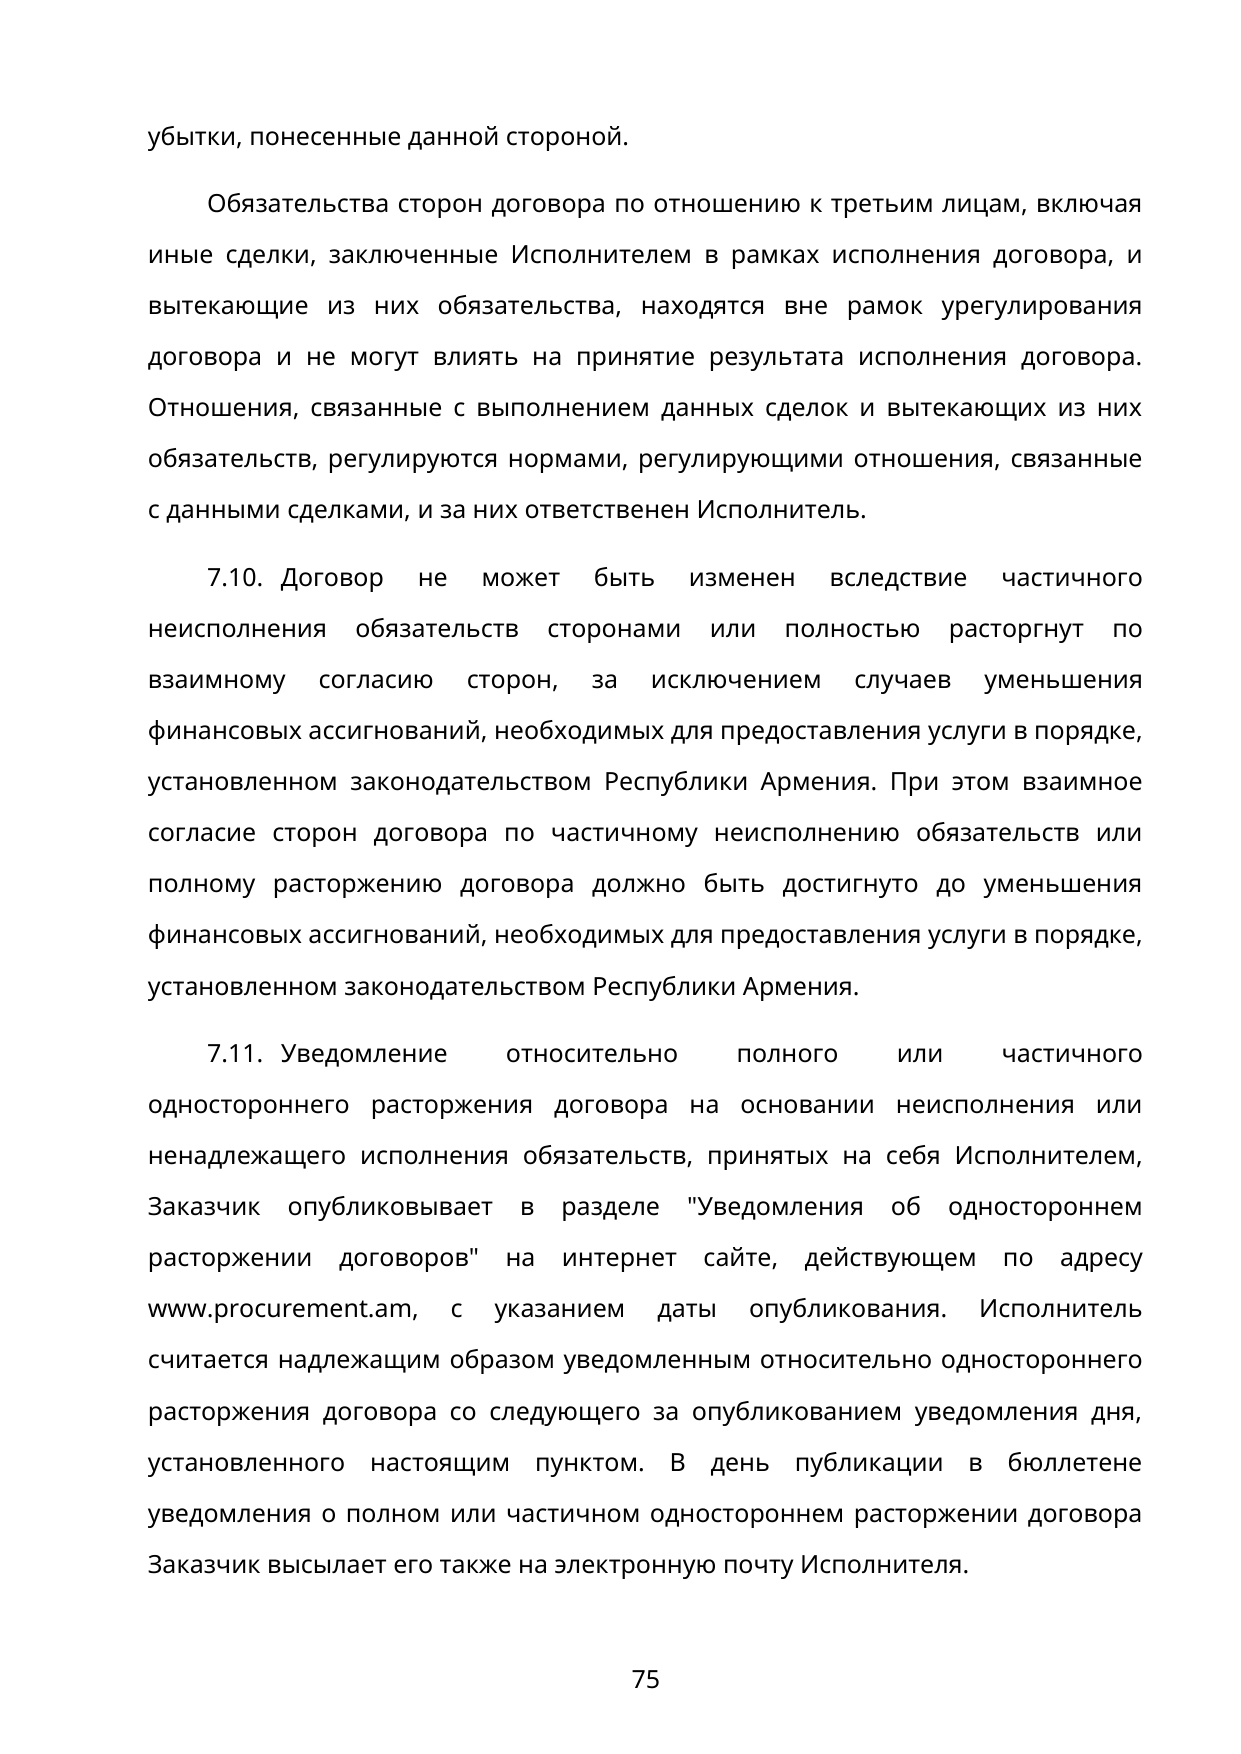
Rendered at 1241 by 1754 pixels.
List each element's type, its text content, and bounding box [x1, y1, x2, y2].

text Обязательства сторон договора по отношению к третьим лицам, включая иные сделки, заключенные Исполнителем в рамках исполнения договора, и вытекающие из них обязательства, находятся вне рамок урегулирования договора и не могут влиять на принятие результата исполнения договора. Отношения, связанные с выполнением данных сделок и вытекающих из них обязательств, регулируются нормами, регулирующими отношения, связанные с данными сделками, и за них ответственен Исполнитель. [148, 186, 1144, 526]
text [148, 118, 1144, 152]
text 7.11. Уведомление относительно полного или частичного одностороннего расторжения договора на основании неисполнения или ненадлежащего исполнения обязательств, принятых на себя Исполнителем, Заказчик опубликовывает в разделе "Уведомления об одностороннем расторжении договоров" на интернет сайте, действующем по адресу www.procurement.am, с указанием даты опубликования. Исполнитель считается надлежащим образом уведомленным относительно одностороннего расторжения договора со следующего за опубликованием уведомления дня, установленного настоящим пунктом. В день публикации в бюллетене уведомления о полном или частичном одностороннем расторжении договора Заказчик высылает его также на электронную почту Исполнителя. [148, 1036, 1144, 1580]
text 7.10. Договор не может быть изменен вследствие частичного неисполнения обязательств сторонами или полностью расторгнут по взаимному согласию сторон, за исключением случаев уменьшения финансовых ассигнований, необходимых для предоставления услуги в порядке, установленном законодательством Республики Армения. При этом взаимное согласие сторон договора по частичному неисполнению обязательств или полному расторжению договора должно быть достигнуто до уменьшения финансовых ассигнований, необходимых для предоставления услуги в порядке, установленном законодательством Республики Армения. [148, 560, 1144, 1002]
